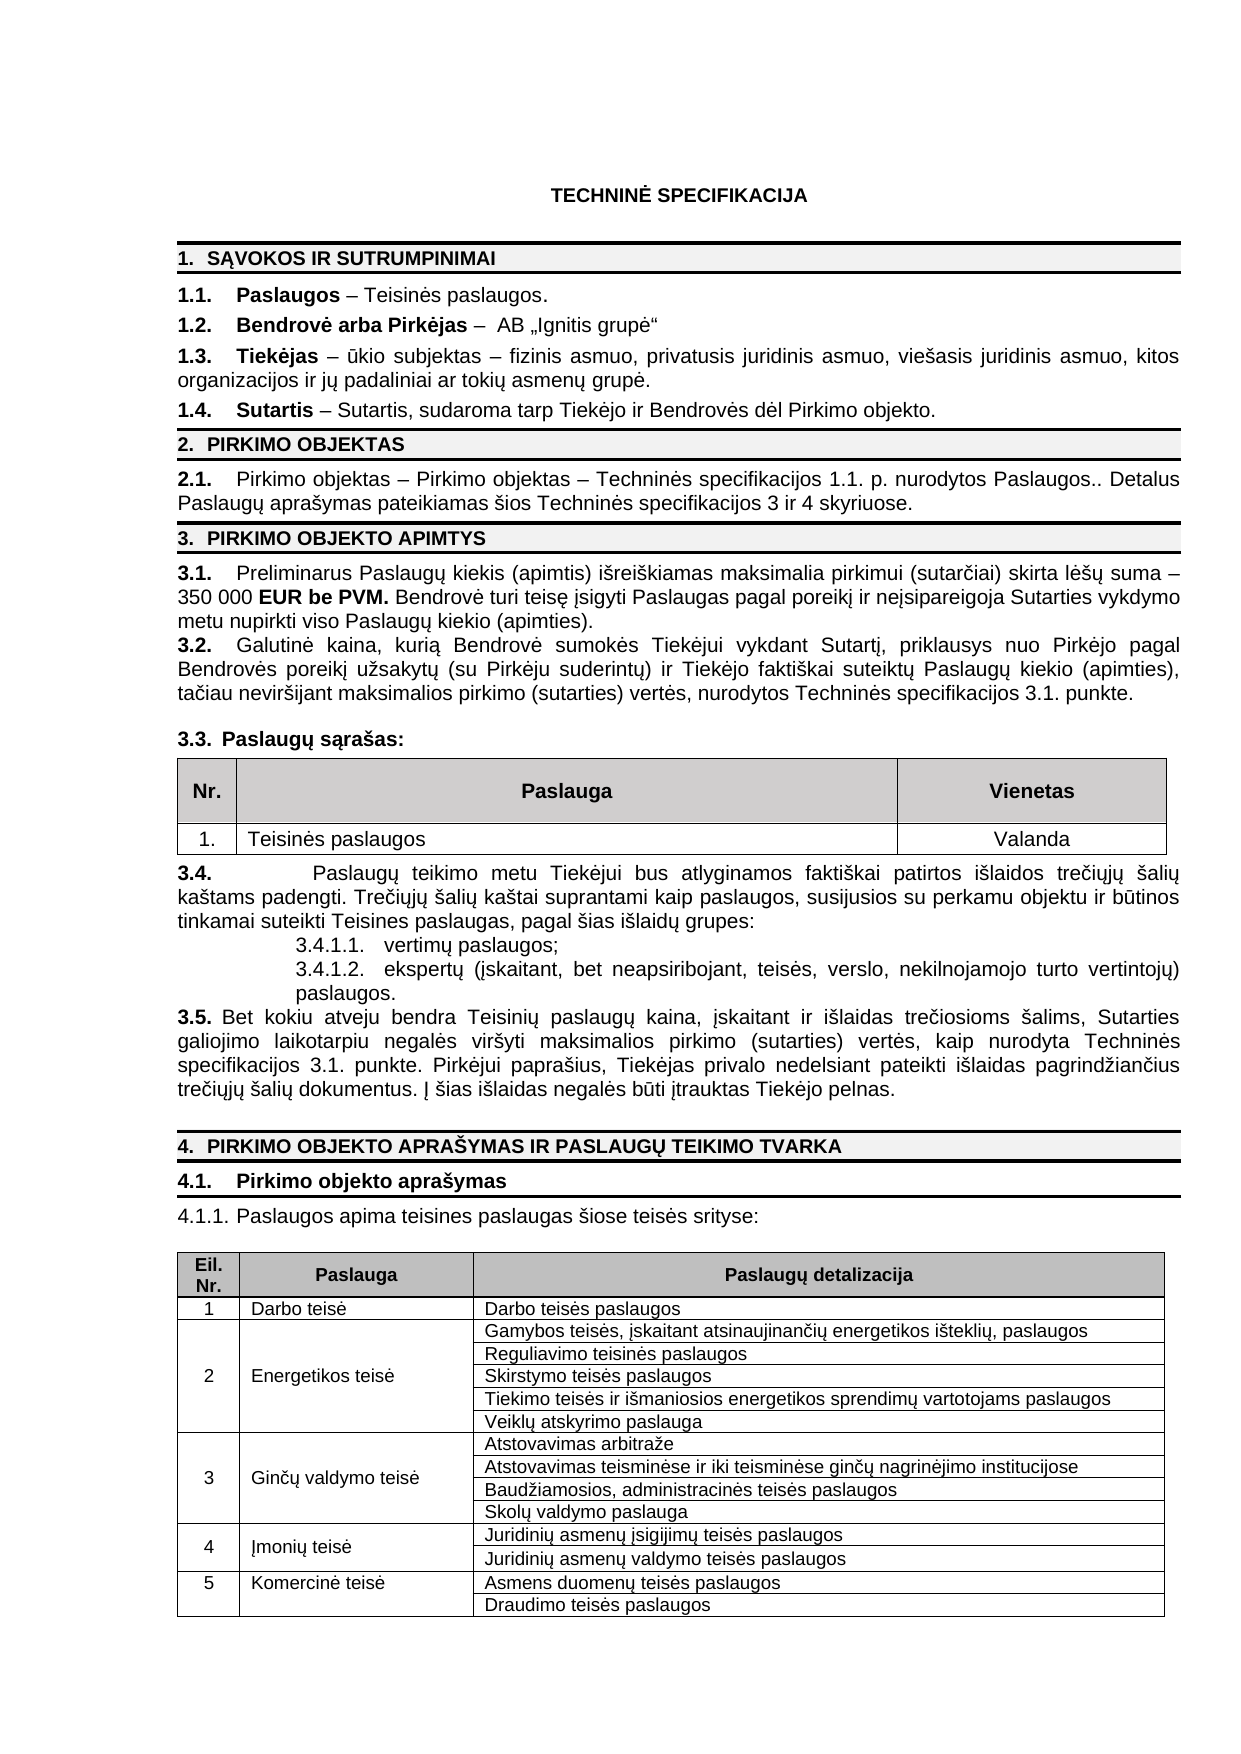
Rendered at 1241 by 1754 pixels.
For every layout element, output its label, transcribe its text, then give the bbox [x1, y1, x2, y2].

table_cell Įmonių teisė [240, 1524, 473, 1571]
table_header Eil. Nr. [178, 1253, 239, 1296]
table_header Vienetas [898, 759, 1166, 822]
text TECHNINĖ SPECIFIKACIJA [177, 183, 1181, 206]
list SĄVOKOS IR SUTRUMPINIMAI [177, 245, 1181, 271]
list Preliminarus Paslaugų kiekis (apimtis) išreiškiamas maksimalia pirkimui (sutarčiai) skirta lėšų suma – 350 000 EUR be PVM. Bendrovė turi teisę įsigyti Paslaugas pagal poreikį ir neįsipareigoja Sutarties vykdymo metu nupirkti viso Paslaugų kiekio (apimties). [177, 561, 1181, 633]
list Bet kokiu atveju bendra Teisinių paslaugų kaina, įskaitant ir išlaidas trečiosioms šalims, Sutarties galiojimo laikotarpiu negalės viršyti maksimalios pirkimo (sutarties) vertės, kaip nurodyta Techninės specifikacijos 3.1. punkte. Pirkėjui paprašius, Tiekėjas privalo nedelsiant pateikti išlaidas pagrindžiančius trečiųjų šalių dokumentus. Į šias išlaidas negalės būti įtrauktas Tiekėjo pelnas. [177, 1005, 1181, 1101]
list Paslaugų teikimo metu Tiekėjui bus atlyginamos faktiškai patirtos išlaidos trečiųjų šalių kaštams padengti. Trečiųjų šalių kaštai suprantami kaip paslaugos, susijusios su perkamu objektu ir būtinos tinkamai suteikti Teisines paslaugas, pagal šias išlaidų grupes: [177, 861, 1181, 933]
table_cell Skirstymo teisės paslaugos [474, 1365, 1164, 1387]
table_cell Ginčų valdymo teisė [240, 1433, 473, 1522]
table_header Paslauga [237, 759, 897, 822]
table_cell Asmens duomenų teisės paslaugos [474, 1572, 1164, 1593]
table_cell Reguliavimo teisinės paslaugos [474, 1343, 1164, 1364]
list Paslaugos – Teisinės paslaugos. [177, 281, 1181, 307]
table_cell Atstovavimas teisminėse ir iki teisminėse ginčų nagrinėjimo institucijose [474, 1456, 1164, 1477]
table_cell Draudimo teisės paslaugos [474, 1594, 1164, 1616]
list Pirkimo objektas – Pirkimo objektas – Techninės specifikacijos 1.1. p. nurodytos Paslaugos.. Detalus Paslaugų aprašymas pateikiamas šios Techninės specifikacijos 3 ir 4 skyriuose. [177, 467, 1181, 515]
table_header Paslauga [240, 1253, 473, 1296]
table_header Nr. [178, 759, 236, 822]
table_cell Gamybos teisės, įskaitant atsinaujinančių energetikos išteklių, paslaugos [474, 1320, 1164, 1342]
table_cell Tiekimo teisės ir išmaniosios energetikos sprendimų vartotojams paslaugos [474, 1388, 1164, 1409]
table_cell 4 [178, 1524, 239, 1571]
table_cell Energetikos teisė [240, 1320, 473, 1432]
list ekspertų (įskaitant, bet neapsiribojant, teisės, verslo, nekilnojamojo turto vertintojų) paslaugos. [295, 957, 1181, 1005]
table_cell Darbo teisės paslaugos [474, 1298, 1164, 1319]
list PIRKIMO OBJEKTO APRAŠYMAS IR PASLAUGŲ TEIKIMO TVARKA [177, 1133, 1181, 1159]
table_cell Juridinių asmenų valdymo teisės paslaugos [474, 1546, 1164, 1571]
list PIRKIMO OBJEKTAS [177, 431, 1181, 458]
list Tiekėjas – ūkio subjektas – fizinis asmuo, privatusis juridinis asmuo, viešasis juridinis asmuo, kitos organizacijos ir jų padaliniai ar tokių asmenų grupė. [177, 343, 1181, 391]
table_cell Atstovavimas arbitraže [474, 1433, 1164, 1455]
list PIRKIMO OBJEKTO APIMTYS [177, 525, 1181, 551]
table_cell 1. [178, 824, 236, 854]
list Galutinė kaina, kurią Bendrovė sumokės Tiekėjui vykdant Sutartį, priklausys nuo Pirkėjo pagal Bendrovės poreikį užsakytų (su Pirkėju suderintų) ir Tiekėjo faktiškai suteiktų Paslaugų kiekio (apimties), tačiau neviršijant maksimalios pirkimo (sutarties) vertės, nurodytos Techninės specifikacijos 3.1. punkte. [177, 633, 1181, 704]
list Sutartis – Sutartis, sudaroma tarp Tiekėjo ir Bendrovės dėl Pirkimo objekto. [177, 398, 1181, 422]
table_cell Teisinės paslaugos [237, 824, 897, 854]
list Paslaugų sąrašas: [177, 727, 1181, 751]
table_cell Komercinė teisė [240, 1572, 473, 1616]
table_cell Skolų valdymo paslauga [474, 1501, 1164, 1522]
table_cell Darbo teisė [240, 1298, 473, 1319]
table_cell Valanda [898, 824, 1166, 854]
list Bendrovė arba Pirkėjas – [177, 313, 1181, 337]
table_cell Juridinių asmenų įsigijimų teisės paslaugos [474, 1524, 1164, 1545]
table_cell 3 [178, 1433, 239, 1522]
list Pirkimo objekto aprašymas [177, 1169, 1181, 1195]
table_cell Veiklų atskyrimo paslauga [474, 1411, 1164, 1432]
table_cell 2 [178, 1320, 239, 1432]
table_cell 5 [178, 1572, 239, 1616]
list Paslaugos apima teisines paslaugas šiose teisės srityse: [177, 1204, 1181, 1228]
table_cell 1 [178, 1298, 239, 1319]
table_header Paslaugų detalizacija [474, 1253, 1164, 1296]
list vertimų paslaugos; [295, 933, 1181, 957]
table_cell Baudžiamosios, administracinės teisės paslaugos [474, 1478, 1164, 1500]
